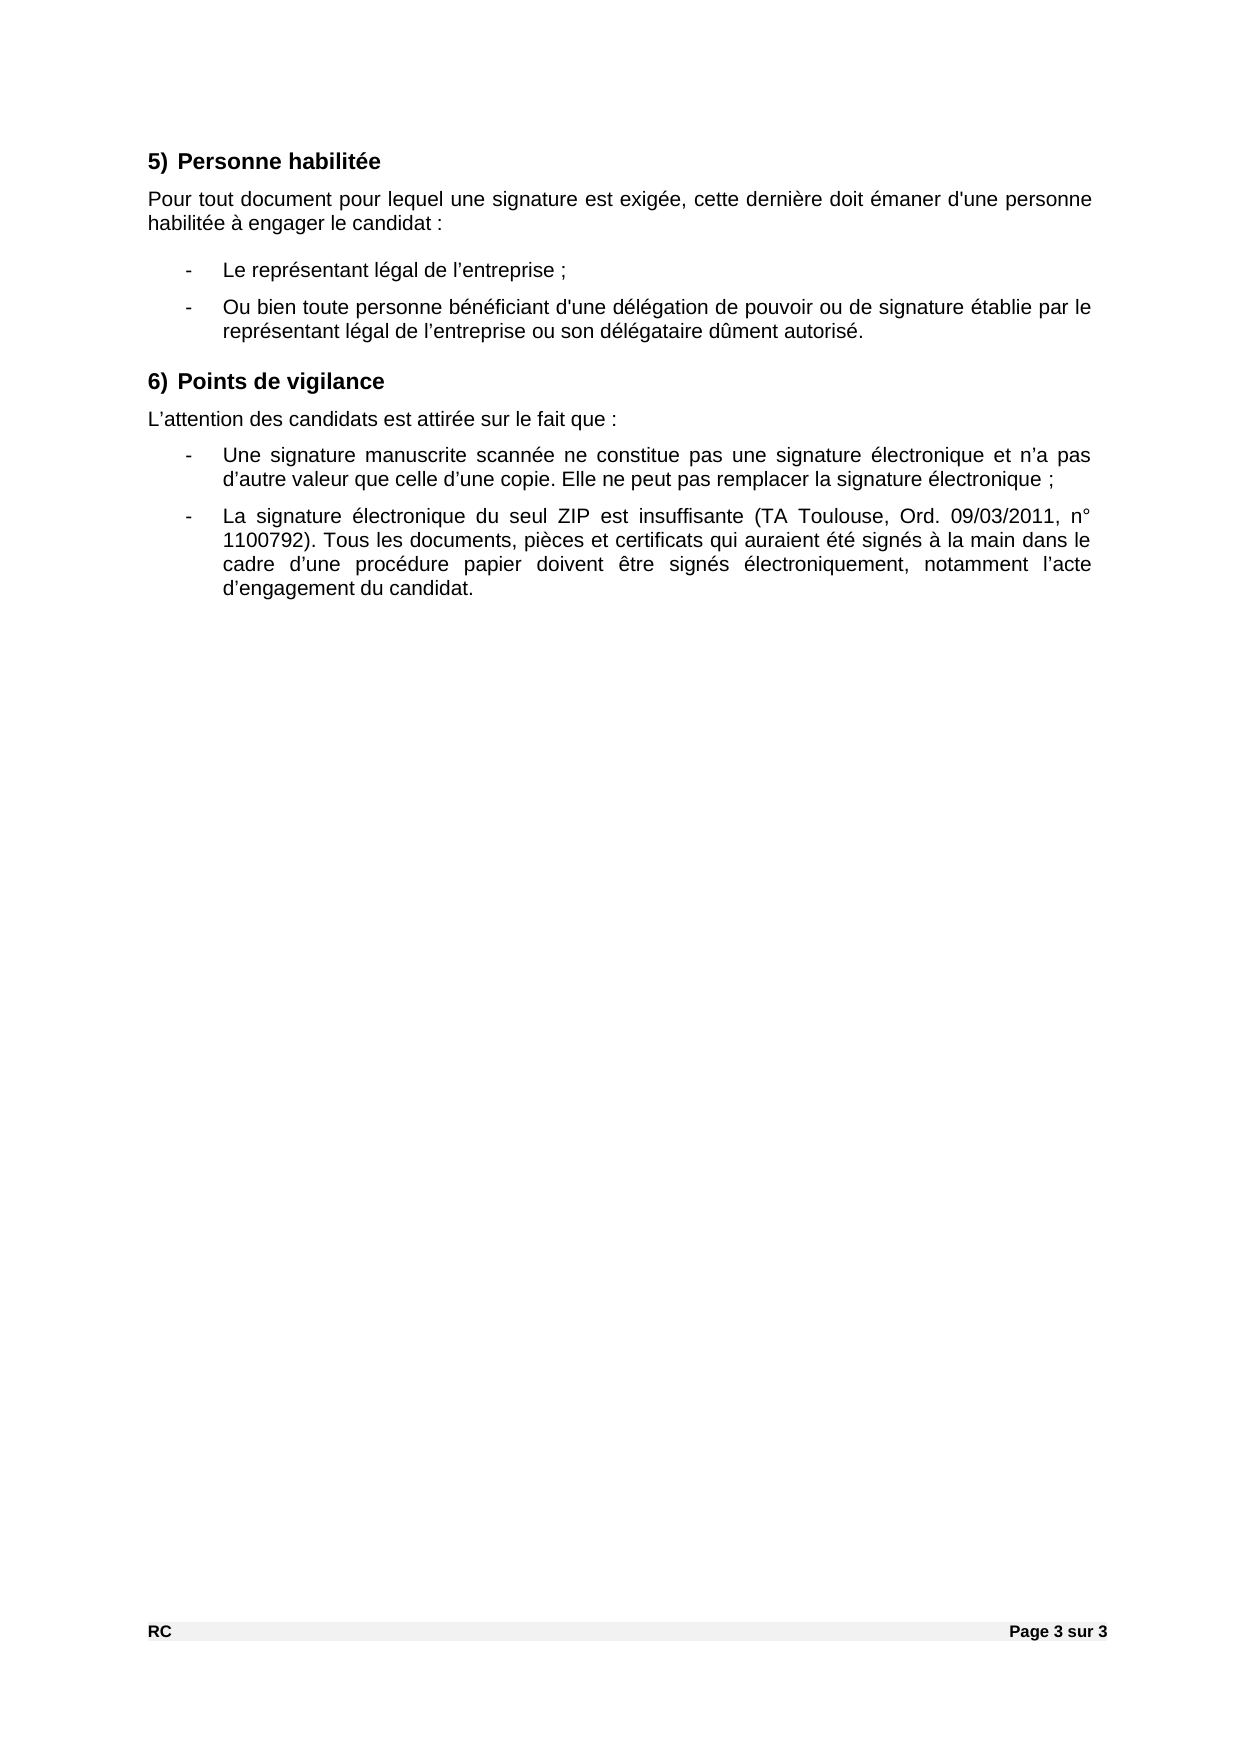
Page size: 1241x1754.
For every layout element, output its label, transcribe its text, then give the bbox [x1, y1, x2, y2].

list Ou bien toute personne bénéficiant d'une délégation de pouvoir ou de signature établie par le représentant légal de l’entreprise ou son délégataire dûment autorisé. [185, 295, 1093, 343]
list La signature électronique du seul ZIP est insuffisante (TA Toulouse, Ord. 09/03/2011, n° 1100792). Tous les documents, pièces et certificats qui auraient été signés à la main dans le cadre d’une procédure papier doivent être signés électroniquement, notamment l’acte d’engagement du candidat. [185, 503, 1093, 599]
text L’attention des candidats est attirée sur le fait que : [148, 407, 1093, 431]
list Le représentant légal de l’entreprise ; [185, 258, 1039, 282]
list Une signature manuscrite scannée ne constitue pas une signature électronique et n’a pas d’autre valeur que celle d’une copie. Elle ne peut pas remplacer la signature électronique ; [185, 443, 1093, 491]
subtitle Points de vigilance [148, 368, 1039, 394]
text Pour tout document pour lequel une signature est exigée, cette dernière doit émaner d'une personne habilitée à engager le candidat : [148, 186, 1094, 234]
subtitle Personne habilitée [148, 148, 1039, 174]
